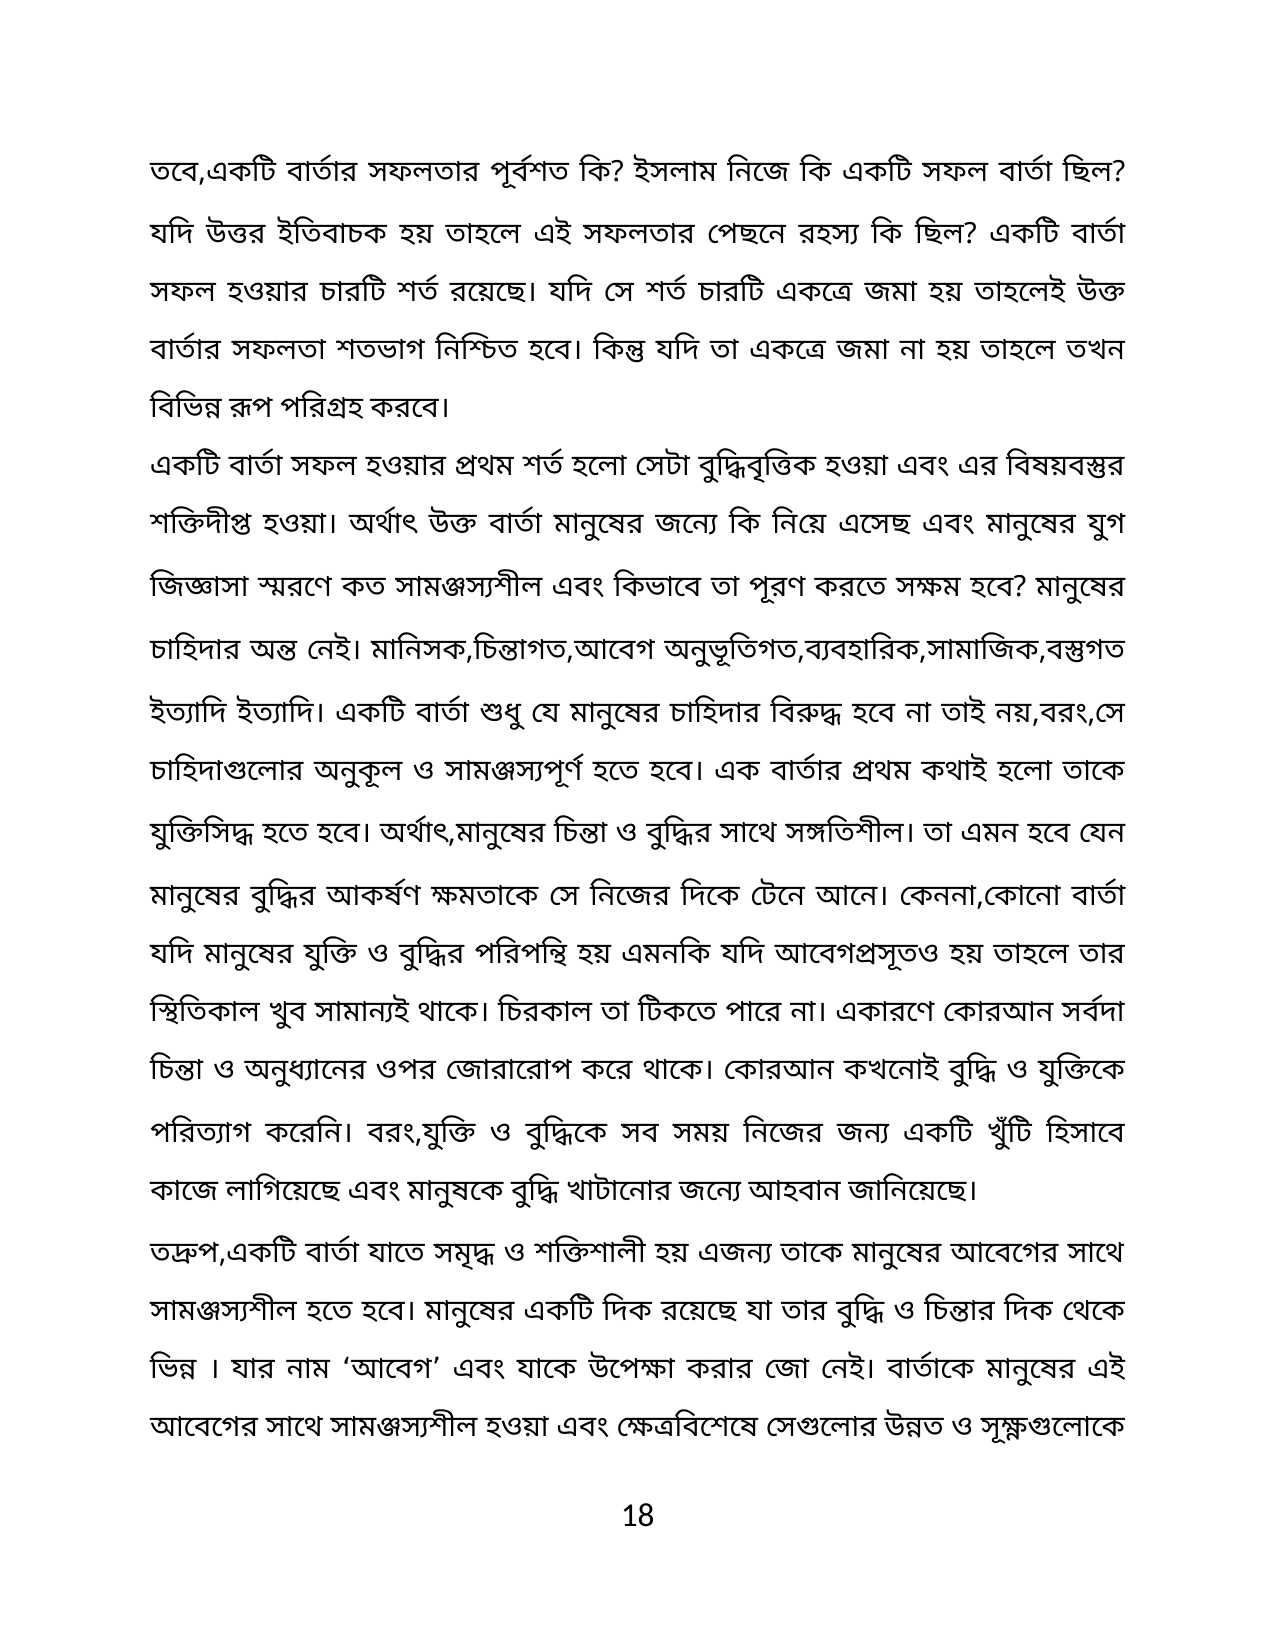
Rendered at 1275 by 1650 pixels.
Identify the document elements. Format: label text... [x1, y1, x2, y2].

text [150, 1231, 1125, 1448]
text একটি বার্তা সফল হওয়ার প্রথম শর্ত হলো সেটা বুদ্ধিবৃত্তিক হওয়া এবং এর বিষয়বস্তুর শক্তিদীপ্ত হওয়া। অর্থাৎ উক্ত বার্তা মানুষের জন্যে কি নিয়ে এসেছ এবং মানুষের যুগ জিজ্ঞাসা স্মরণে কত সামঞ্জস্যশীল এবং কিভাবে তা পূরণ করতে সক্ষম হবে? মানুষের চাহিদার অন্ত নেই। মানিসক,চিন্তাগত,আবেগ অনুভূতিগত,ব্যবহারিক,সামাজিক,বস্তুগত ইত্যাদি ইত্যাদি। একটি বার্তা শুধু যে মানুষের চাহিদার বিরুদ্ধ হবে না তাই নয়,বরং,সে চাহিদাগুলোর অনুকূল ও সামঞ্জস্যপূর্ণ হতে হবে। এক বার্তার প্রথম কথাই হলো তাকে যুক্তিসিদ্ধ হতে হবে। অর্থাৎ,মানুষের চিন্তা ও বুদ্ধির সাথে সঙ্গতিশীল। তা এমন হবে যেন মানুষের বুদ্ধির আকর্ষণ ক্ষমতাকে সে নিজের দিকে টেনে আনে। কেননা,কোনো বার্তা যদি মানুষের যুক্তি ও বুদ্ধির পরিপন্থি হয় এমনকি যদি আবেগপ্রসূতও হয় তাহলে তার স্থিতিকাল খুব সামান্যই থাকে। চিরকাল তা টিকতে পারে না। একারণে কোরআন সর্বদা চিন্তা ও অনুধ্যানের ওপর জোরারোপ করে থাকে। কোরআন কখনোই বুদ্ধি ও যুক্তিকে পরিত্যাগ করেনি। বরং,যুক্তি ও বুদ্ধিকে সব সময় নিজের জন্য একটি খুঁটি হিসাবে কাজে লাগিয়েছে এবং মানুষকে বুদ্ধি খাটানোর জন্যে আহবান জানিয়েছে। [150, 449, 1125, 1212]
text তবে,একটি বার্তার সফলতার পূর্বশত কি? ইসলাম নিজে কি একটি সফল বার্তা ছিল? যদি উত্তর ইতিবাচক হয় তাহলে এই সফলতার পেছনে রহস্য কি ছিল? একটি বার্তা সফল হওয়ার চারটি শর্ত রয়েছে। যদি সে শর্ত চারটি একত্রে জমা হয় তাহলেই উক্ত বার্তার সফলতা শতভাগ নিশ্চিত হবে। কিন্তু যদি তা একত্রে জমা না হয় তাহলে তখন বিভিন্ন রূপ পরিগ্রহ করবে। [150, 150, 1125, 429]
